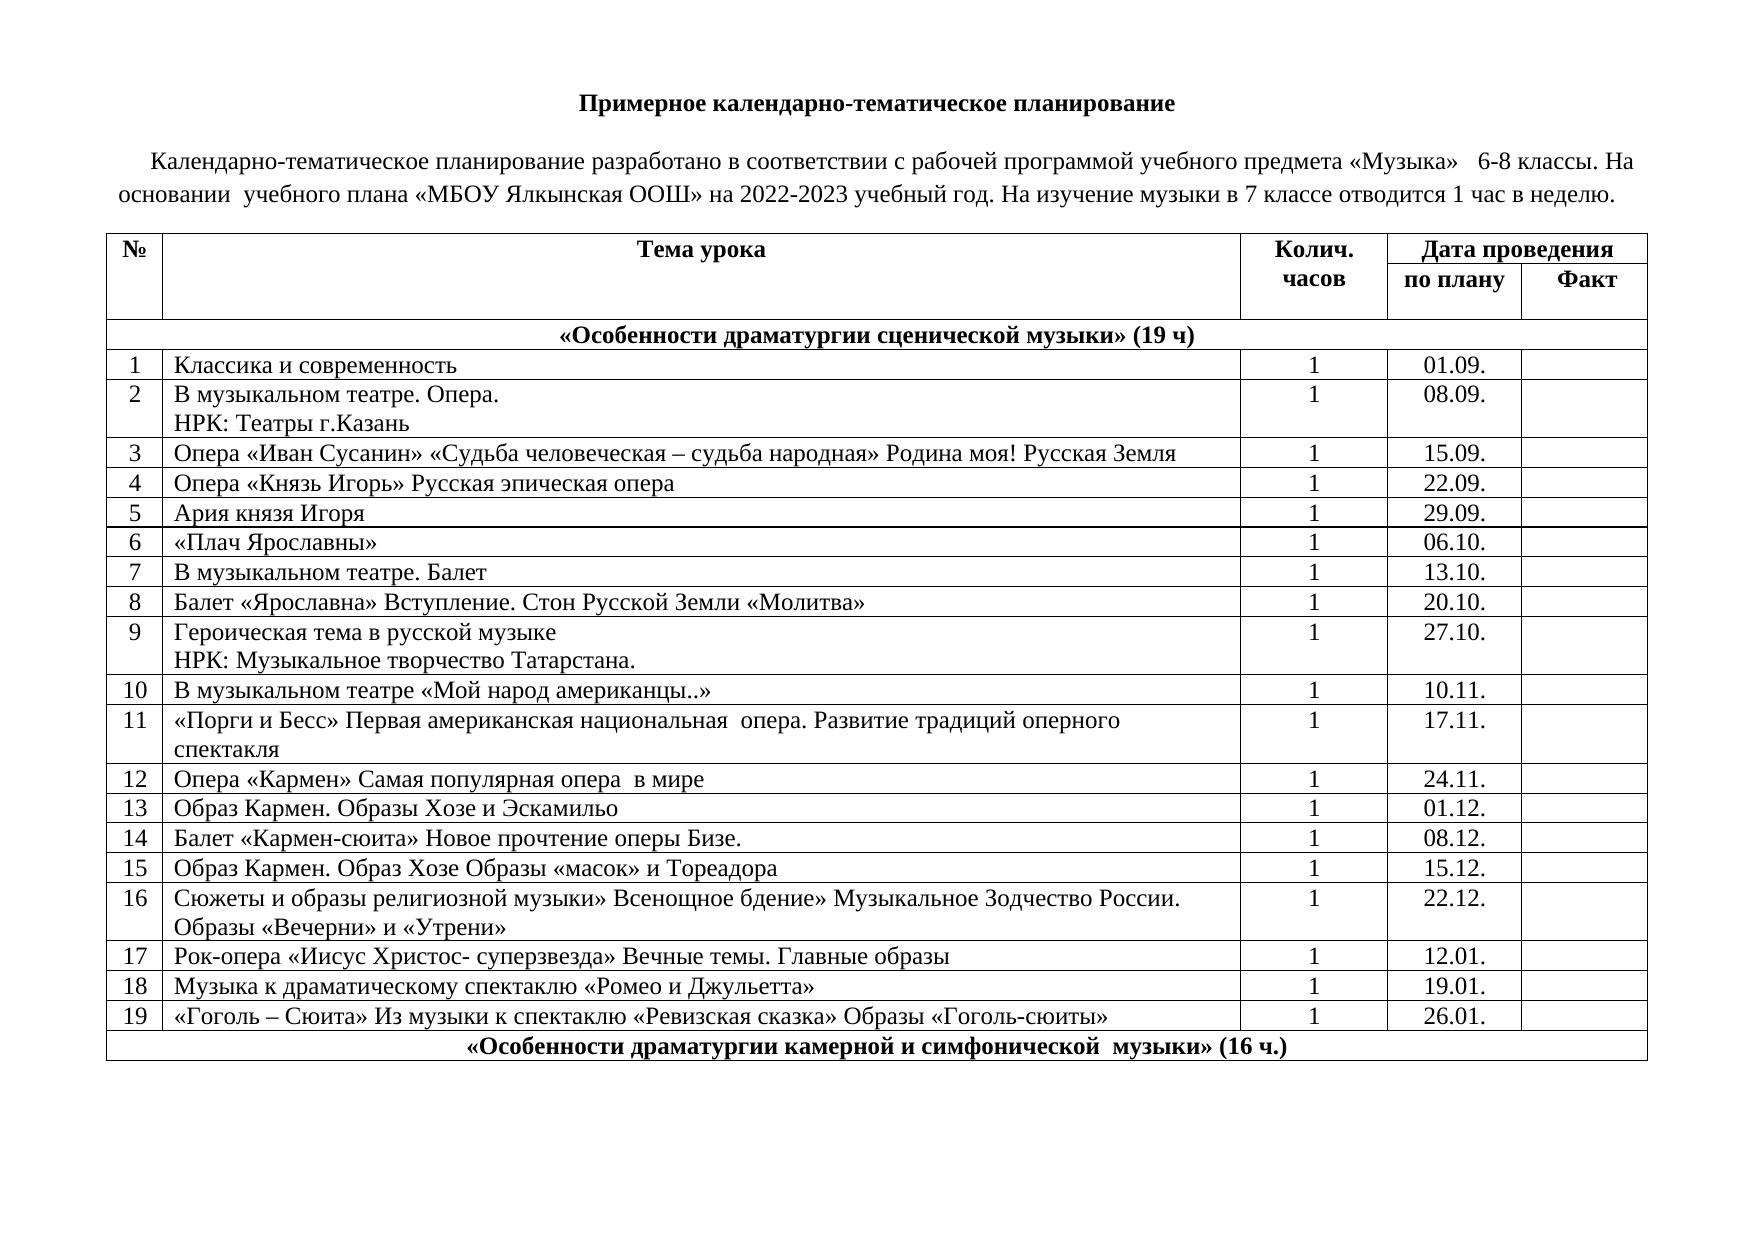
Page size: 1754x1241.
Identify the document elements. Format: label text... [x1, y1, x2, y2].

table_cell 1 [107, 350, 162, 378]
table_cell 10 [107, 675, 162, 704]
table_cell 1 [1241, 617, 1387, 674]
table_cell 1 [1241, 1001, 1387, 1030]
table_cell 1 [1241, 794, 1387, 822]
table_cell «Порги и Бесс» Первая американская национальная опера. Развитие традиций оперного спектакля [163, 705, 1240, 763]
table_cell 01.12. [1388, 794, 1521, 822]
table_cell 15 [107, 853, 162, 882]
table_cell 15.09. [1388, 438, 1521, 467]
table_cell [1522, 705, 1647, 763]
table_cell 1 [1241, 350, 1387, 378]
table_cell 27.10. [1388, 617, 1521, 674]
table_cell Балет «Кармен-сюита» Новое прочтение оперы Бизе. [163, 823, 1240, 852]
table_cell 12 [107, 764, 162, 792]
table_cell 01.09. [1388, 350, 1521, 378]
table_cell 1 [1241, 705, 1387, 763]
table_cell Образ Кармен. Образы Хозе и Эскамильо [163, 794, 1240, 822]
table_cell В музыкальном театре «Мой народ американцы..» [163, 675, 1240, 704]
table_cell [1522, 350, 1647, 378]
table_cell 13.10. [1388, 557, 1521, 586]
table_cell Факт [1522, 264, 1647, 319]
table_cell [1522, 1001, 1647, 1030]
table_cell [1522, 823, 1647, 852]
table_cell 14 [107, 823, 162, 852]
table_cell [1522, 557, 1647, 586]
table_cell 11 [107, 705, 162, 763]
table_cell 2 [107, 380, 162, 437]
table_cell «Гоголь – Сюита» Из музыки к спектаклю «Ревизская сказка» Образы «Гоголь-сюиты» [163, 1001, 1240, 1030]
table_cell Рок-опера «Иисус Христос- суперзвезда» Вечные темы. Главные образы [163, 941, 1240, 970]
table_cell Классика и современность [163, 350, 1240, 378]
table_cell 1 [1241, 971, 1387, 1000]
table_cell В музыкальном театре. Балет [163, 557, 1240, 586]
table_cell 20.10. [1388, 587, 1521, 616]
table_cell 12.01. [1388, 941, 1521, 970]
table_cell [1522, 794, 1647, 822]
table_cell 18 [107, 971, 162, 1000]
table_cell [1522, 380, 1647, 437]
table_cell 10.11. [1388, 675, 1521, 704]
table_cell 1 [1241, 941, 1387, 970]
table_cell [1522, 675, 1647, 704]
table_cell Опера «Иван Сусанин» «Судьба человеческая – судьба народная» Родина моя! Русская Земля [163, 438, 1240, 467]
table_cell [1522, 528, 1647, 556]
table_cell 5 [107, 498, 162, 526]
table_cell [1522, 468, 1647, 497]
table_cell 19 [107, 1001, 162, 1030]
table_cell 1 [1241, 823, 1387, 852]
table_cell 13 [107, 794, 162, 822]
table_cell [1522, 883, 1647, 940]
table_cell [1522, 498, 1647, 526]
table_cell Балет «Ярославна» Вступление. Стон Русской Земли «Молитва» [163, 587, 1240, 616]
text Примерное календарно-тематическое планирование [118, 88, 1636, 117]
table_cell [1522, 764, 1647, 792]
table_cell 17 [107, 941, 162, 970]
table_header № [107, 234, 162, 319]
table_cell 1 [1241, 587, 1387, 616]
table_cell 08.09. [1388, 380, 1521, 437]
table_cell 1 [1241, 853, 1387, 882]
table_cell 1 [1241, 380, 1387, 437]
table_cell 06.10. [1388, 528, 1521, 556]
table_cell [1522, 587, 1647, 616]
table_cell 1 [1241, 557, 1387, 586]
table_cell 3 [107, 438, 162, 467]
table_cell 1 [1241, 438, 1387, 467]
table_cell Музыка к драматическому спектаклю «Ромео и Джульетта» [163, 971, 1240, 1000]
table_cell 4 [107, 468, 162, 497]
table_cell 6 [107, 528, 162, 556]
table_cell 8 [107, 587, 162, 616]
table_cell Образ Кармен. Образ Хозе Образы «масок» и Тореадора [163, 853, 1240, 882]
table_cell 1 [1241, 764, 1387, 792]
table_cell Опера «Князь Игорь» Русская эпическая опера [163, 468, 1240, 497]
table_cell В музыкальном театре. Опера. НРК: Театры г.Казань [163, 380, 1240, 437]
table_cell 15.12. [1388, 853, 1521, 882]
table_cell 1 [1241, 498, 1387, 526]
table_cell 9 [107, 617, 162, 674]
table_cell Сюжеты и образы религиозной музыки» Всенощное бдение» Музыкальное Зодчество России. Образы «Вечерни» и «Утрени» [163, 883, 1240, 940]
table_header Дата проведения [1388, 234, 1647, 263]
table_cell «Плач Ярославны» [163, 528, 1240, 556]
table_cell 7 [107, 557, 162, 586]
table_cell 19.01. [1388, 971, 1521, 1000]
table_cell [1522, 438, 1647, 467]
table_cell 24.11. [1388, 764, 1521, 792]
table_cell 1 [1241, 528, 1387, 556]
table_cell 29.09. [1388, 498, 1521, 526]
table_cell [1522, 853, 1647, 882]
table_cell 26.01. [1388, 1001, 1521, 1030]
table_cell «Особенности драматургии камерной и симфонической музыки» (16 ч.) [107, 1031, 1647, 1059]
table_cell 22.12. [1388, 883, 1521, 940]
table_cell 22.09. [1388, 468, 1521, 497]
table_cell Опера «Кармен» Самая популярная опера в мире [163, 764, 1240, 792]
table_cell [1522, 971, 1647, 1000]
table_cell [1522, 617, 1647, 674]
table_cell по плану [1388, 264, 1521, 319]
table_cell 16 [107, 883, 162, 940]
table_cell 1 [1241, 675, 1387, 704]
table_cell [1522, 941, 1647, 970]
table_header Тема урока [163, 234, 1240, 319]
table_cell Героическая тема в русской музыке НРК: Музыкальное творчество Татарстана. [163, 617, 1240, 674]
table_cell Ария князя Игоря [163, 498, 1240, 526]
table_cell 1 [1241, 468, 1387, 497]
text Календарно-тематическое планирование разработано в соответствии с рабочей программой учебного предмета «Музыка» 6-8 классы. На основании учебного плана «МБОУ Ялкынская ООШ» на 2022-2023 учебный год. На изучение музыки в 7 классе отводится 1 час в неделю. [118, 146, 1636, 208]
table_cell 08.12. [1388, 823, 1521, 852]
table_cell 1 [1241, 883, 1387, 940]
table_cell «Особенности драматургии сценической музыки» (19 ч) [107, 320, 1647, 349]
table_cell 17.11. [1388, 705, 1521, 763]
table_header Колич. часов [1241, 234, 1387, 319]
